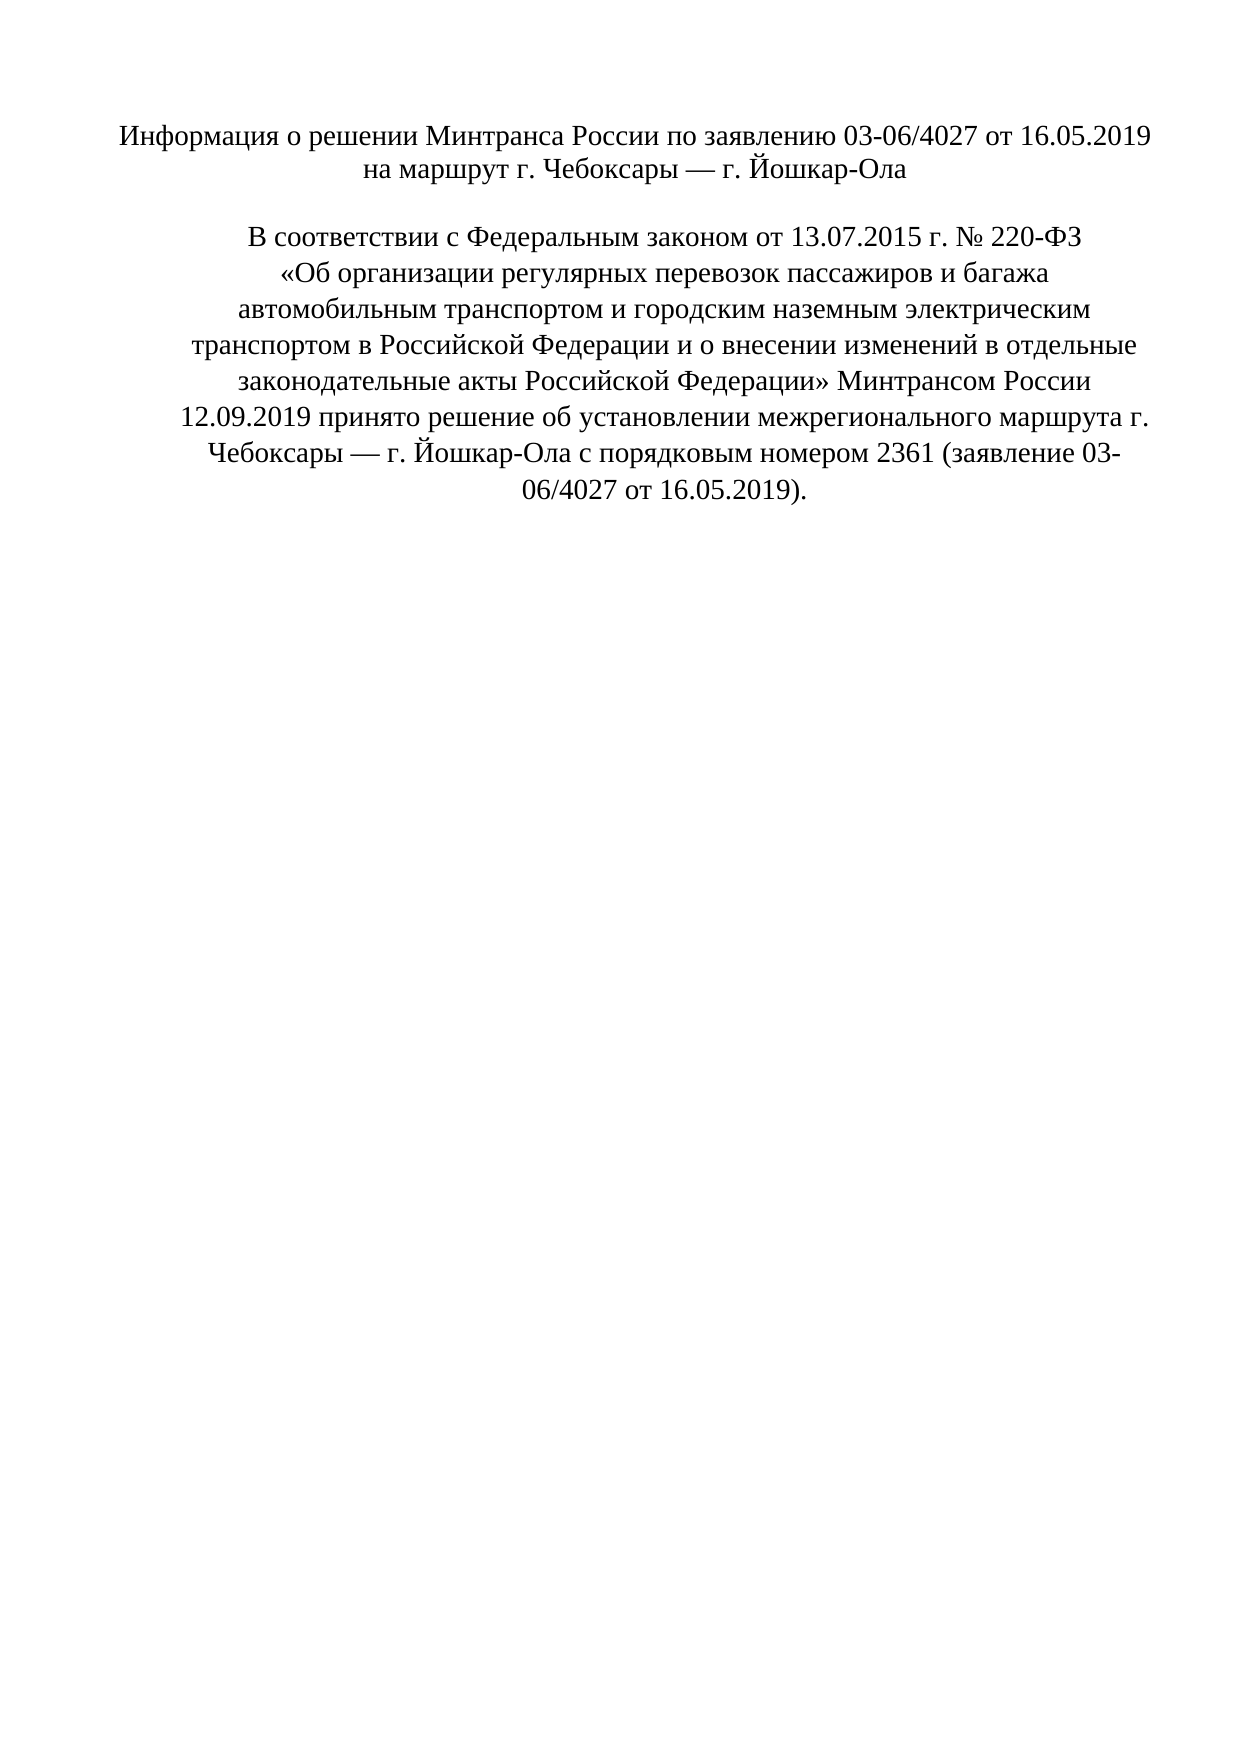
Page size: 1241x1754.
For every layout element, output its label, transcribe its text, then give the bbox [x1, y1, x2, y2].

text Информация о решении Минтранса России по заявлению 03-06/4027 от 16.05.2019 на маршрут г. Чебоксары — г. Йошкар-Ола [118, 118, 1152, 185]
text В соответствии с Федеральным законом от 13.07.2015 г. № 220-ФЗ «Об организации регулярных перевозок пассажиров и багажа автомобильным транспортом и городским наземным электрическим транспортом в Российской Федерации и о внесении изменений в отдельные законодательные акты Российской Федерации» Минтрансом России 12.09.2019 принято решение об установлении межрегионального маршрута г. Чебоксары — г. Йошкар-Ола с порядковым номером 2361 (заявление 03-06/4027 от 16.05.2019). [177, 219, 1152, 505]
